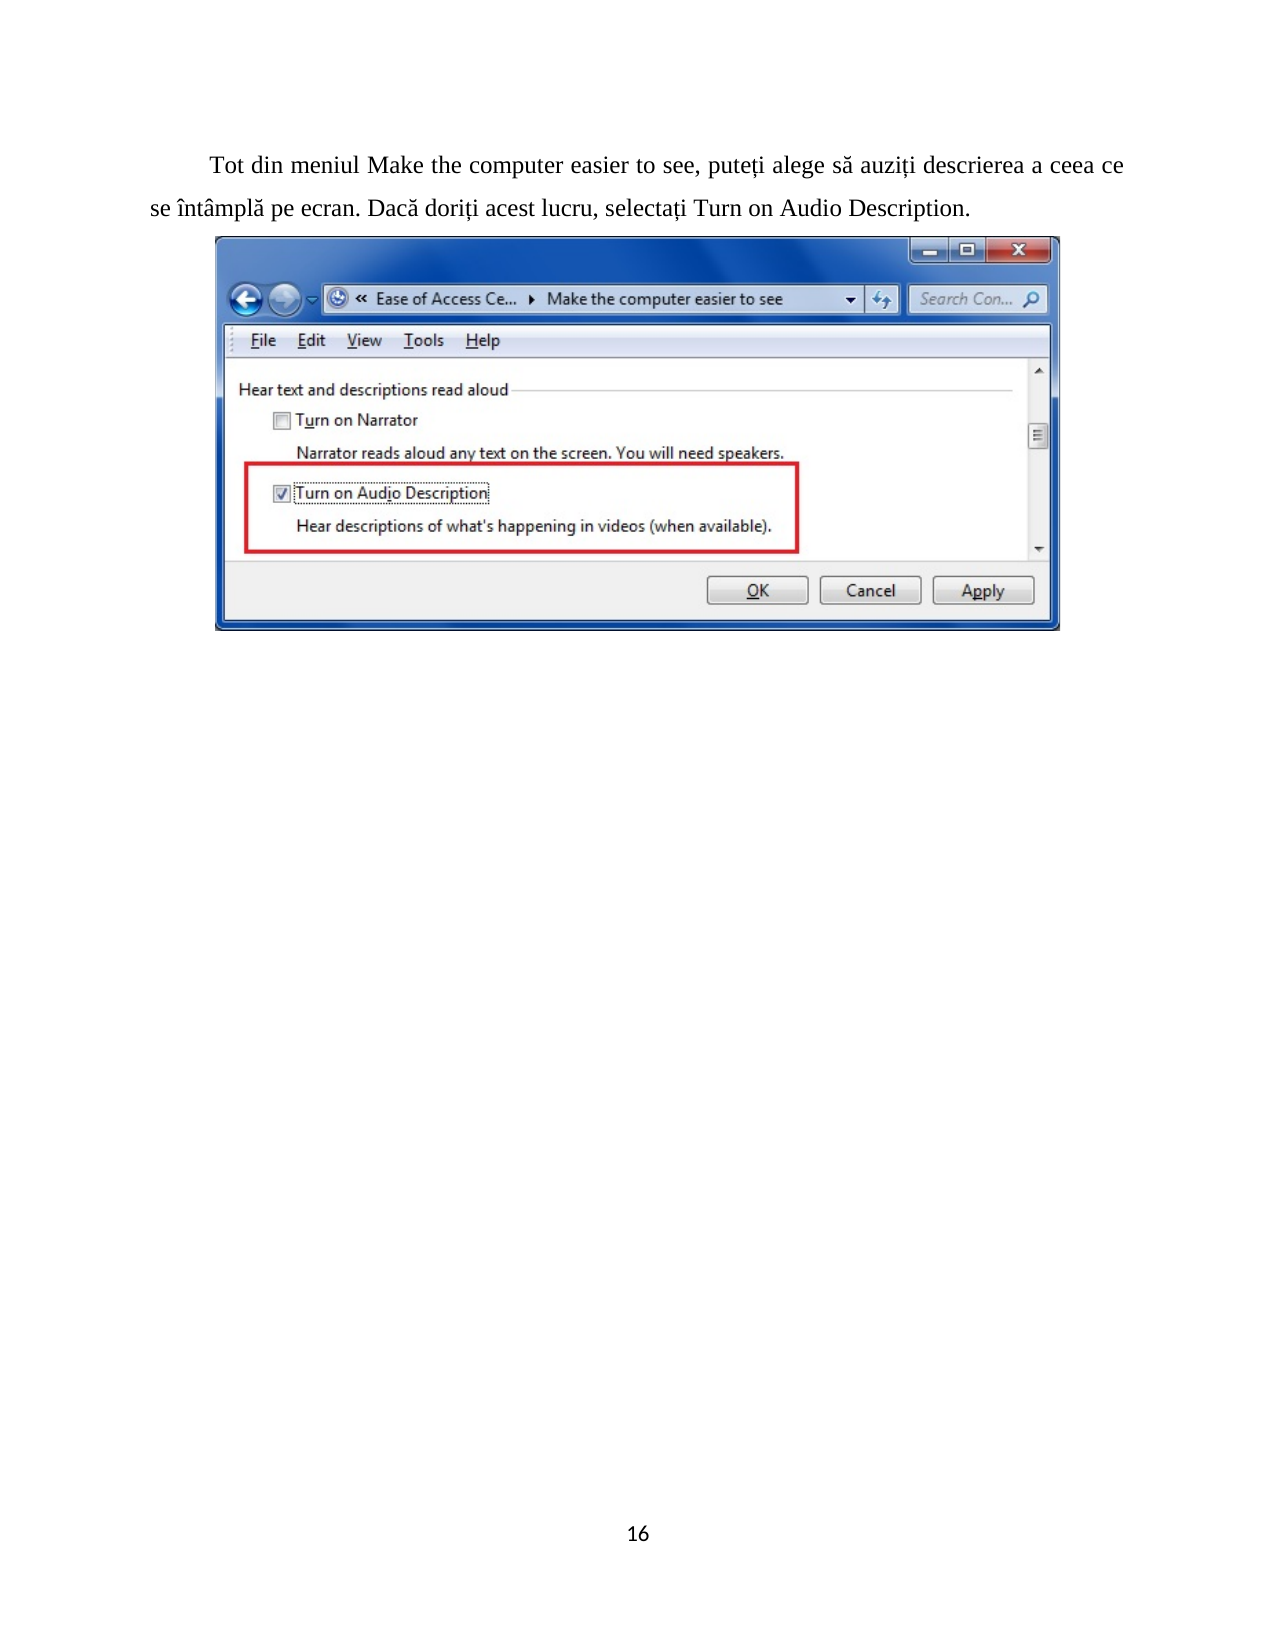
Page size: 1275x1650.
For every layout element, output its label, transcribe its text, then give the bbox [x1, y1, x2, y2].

text Tot din meniul Make the computer easier to see, puteți alege să auziți descrierea a ceea ce se întâmplă pe ecran. Dacă doriți acest lucru, selectați Turn on Audio Description. [150, 150, 1125, 222]
picture [215, 236, 1061, 631]
